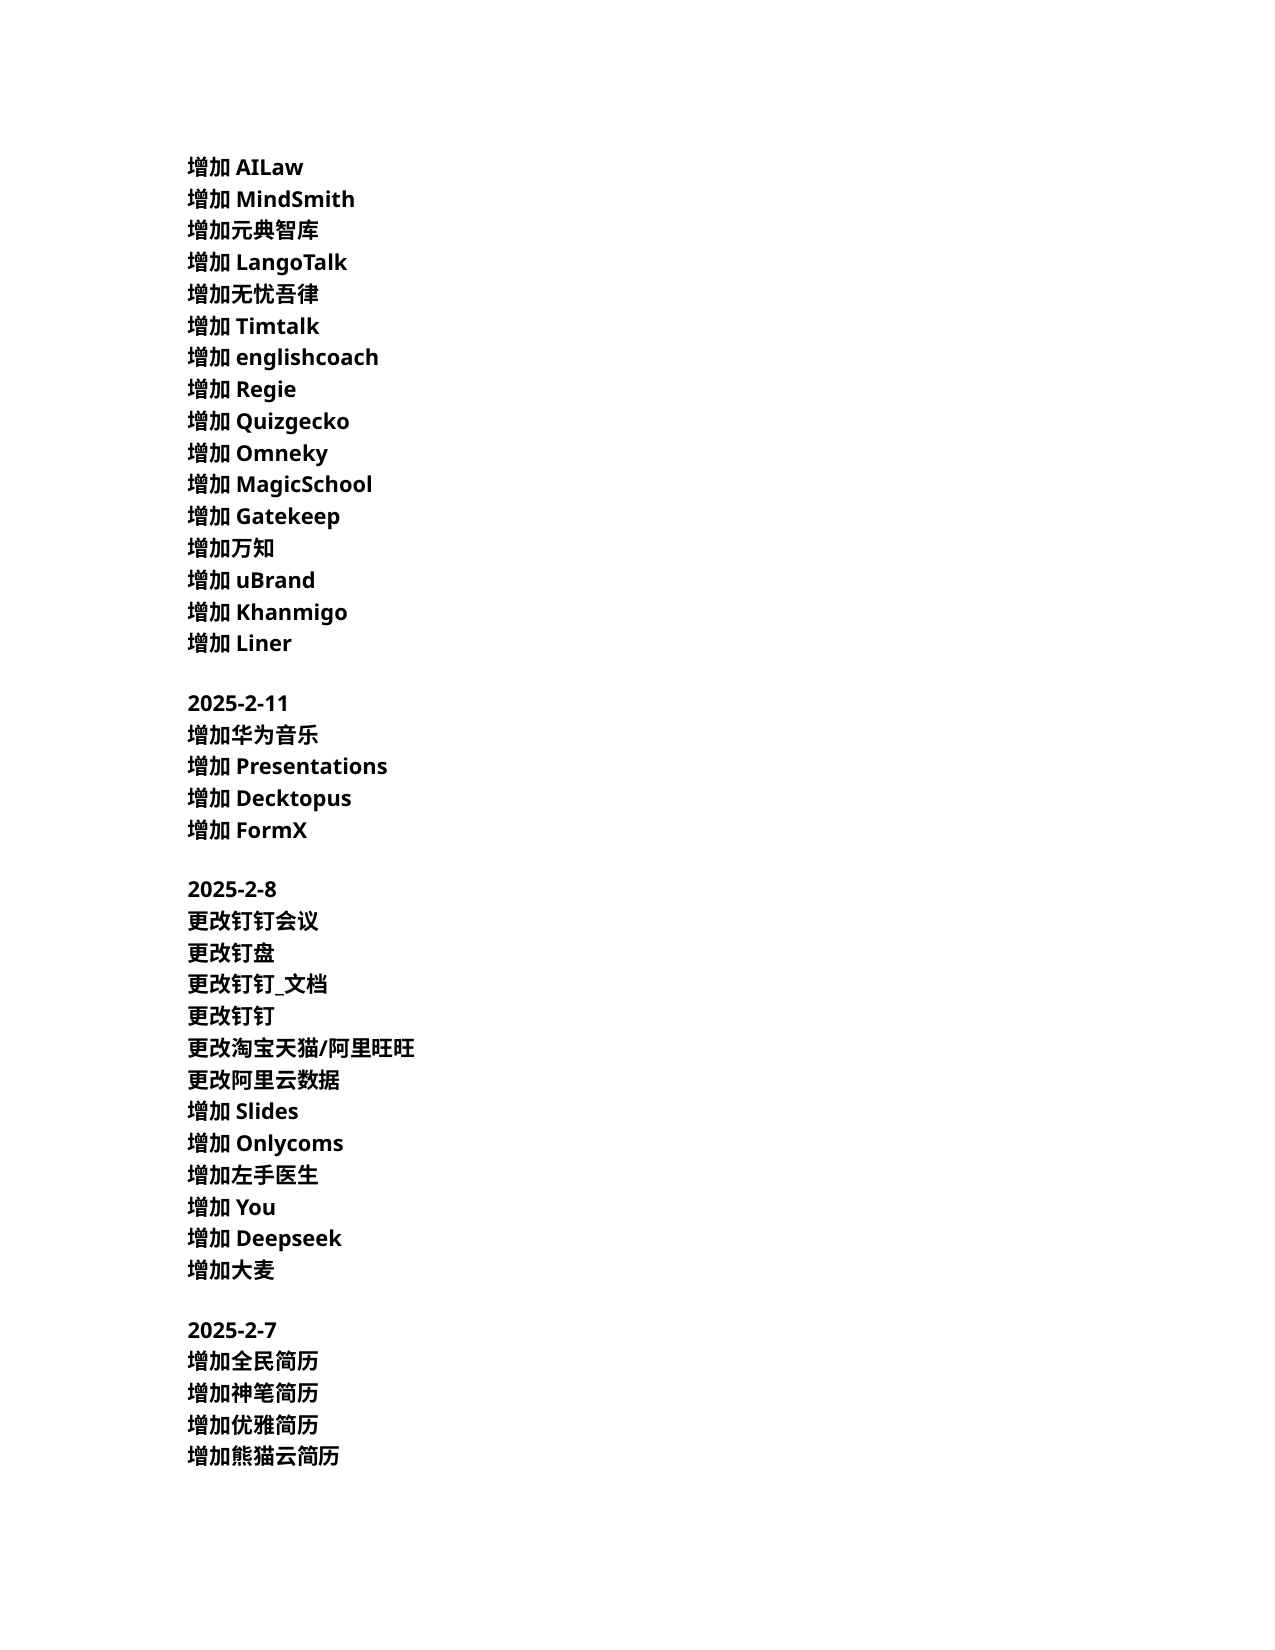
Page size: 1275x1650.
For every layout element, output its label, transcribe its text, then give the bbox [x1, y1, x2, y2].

text 2025-2-8 [187, 874, 1087, 904]
text 增加Regie [187, 372, 1087, 404]
text 更改钉盘 [187, 936, 1087, 967]
text 增加无忧吾律 [187, 277, 1087, 309]
text 增加MagicSchool [187, 467, 1087, 499]
text 增加Khanmigo [187, 594, 1087, 626]
text 增加元典智库 [187, 213, 1087, 245]
text 2025-2-11 [187, 688, 1087, 718]
text 更改钉钉会议 [187, 904, 1087, 936]
text 增加熊猫云简历 [187, 1439, 1087, 1471]
text 更改阿里云数据 [187, 1063, 1087, 1094]
text 增加Omneky [187, 436, 1087, 467]
text 增加Gatekeep [187, 499, 1087, 531]
text 增加englishcoach [187, 340, 1087, 372]
text 增加全民简历 [187, 1344, 1087, 1376]
text 增加Decktopus [187, 781, 1087, 813]
text 增加AILaw [187, 150, 1087, 182]
text 增加Onlycoms [187, 1126, 1087, 1158]
text 增加Deepseek [187, 1221, 1087, 1253]
text 增加Quizgecko [187, 404, 1087, 436]
text 更改钉钉_文档 [187, 967, 1087, 999]
text 2025-2-7 [187, 1314, 1087, 1344]
text 增加华为音乐 [187, 718, 1087, 749]
text 增加万知 [187, 531, 1087, 563]
text 增加You [187, 1189, 1087, 1221]
text 增加大麦 [187, 1253, 1087, 1285]
text 增加Timtalk [187, 309, 1087, 340]
text 更改钉钉 [187, 999, 1087, 1031]
text 增加Liner [187, 626, 1087, 658]
text 增加uBrand [187, 563, 1087, 594]
text 更改淘宝天猫/阿里旺旺 [187, 1031, 1087, 1063]
text 增加FormX [187, 813, 1087, 844]
text 增加神笔简历 [187, 1376, 1087, 1408]
text 增加优雅简历 [187, 1408, 1087, 1439]
text 增加Slides [187, 1094, 1087, 1126]
text 增加Presentations [187, 749, 1087, 781]
text 增加MindSmith [187, 182, 1087, 213]
text 增加左手医生 [187, 1158, 1087, 1189]
text 增加LangoTalk [187, 245, 1087, 277]
